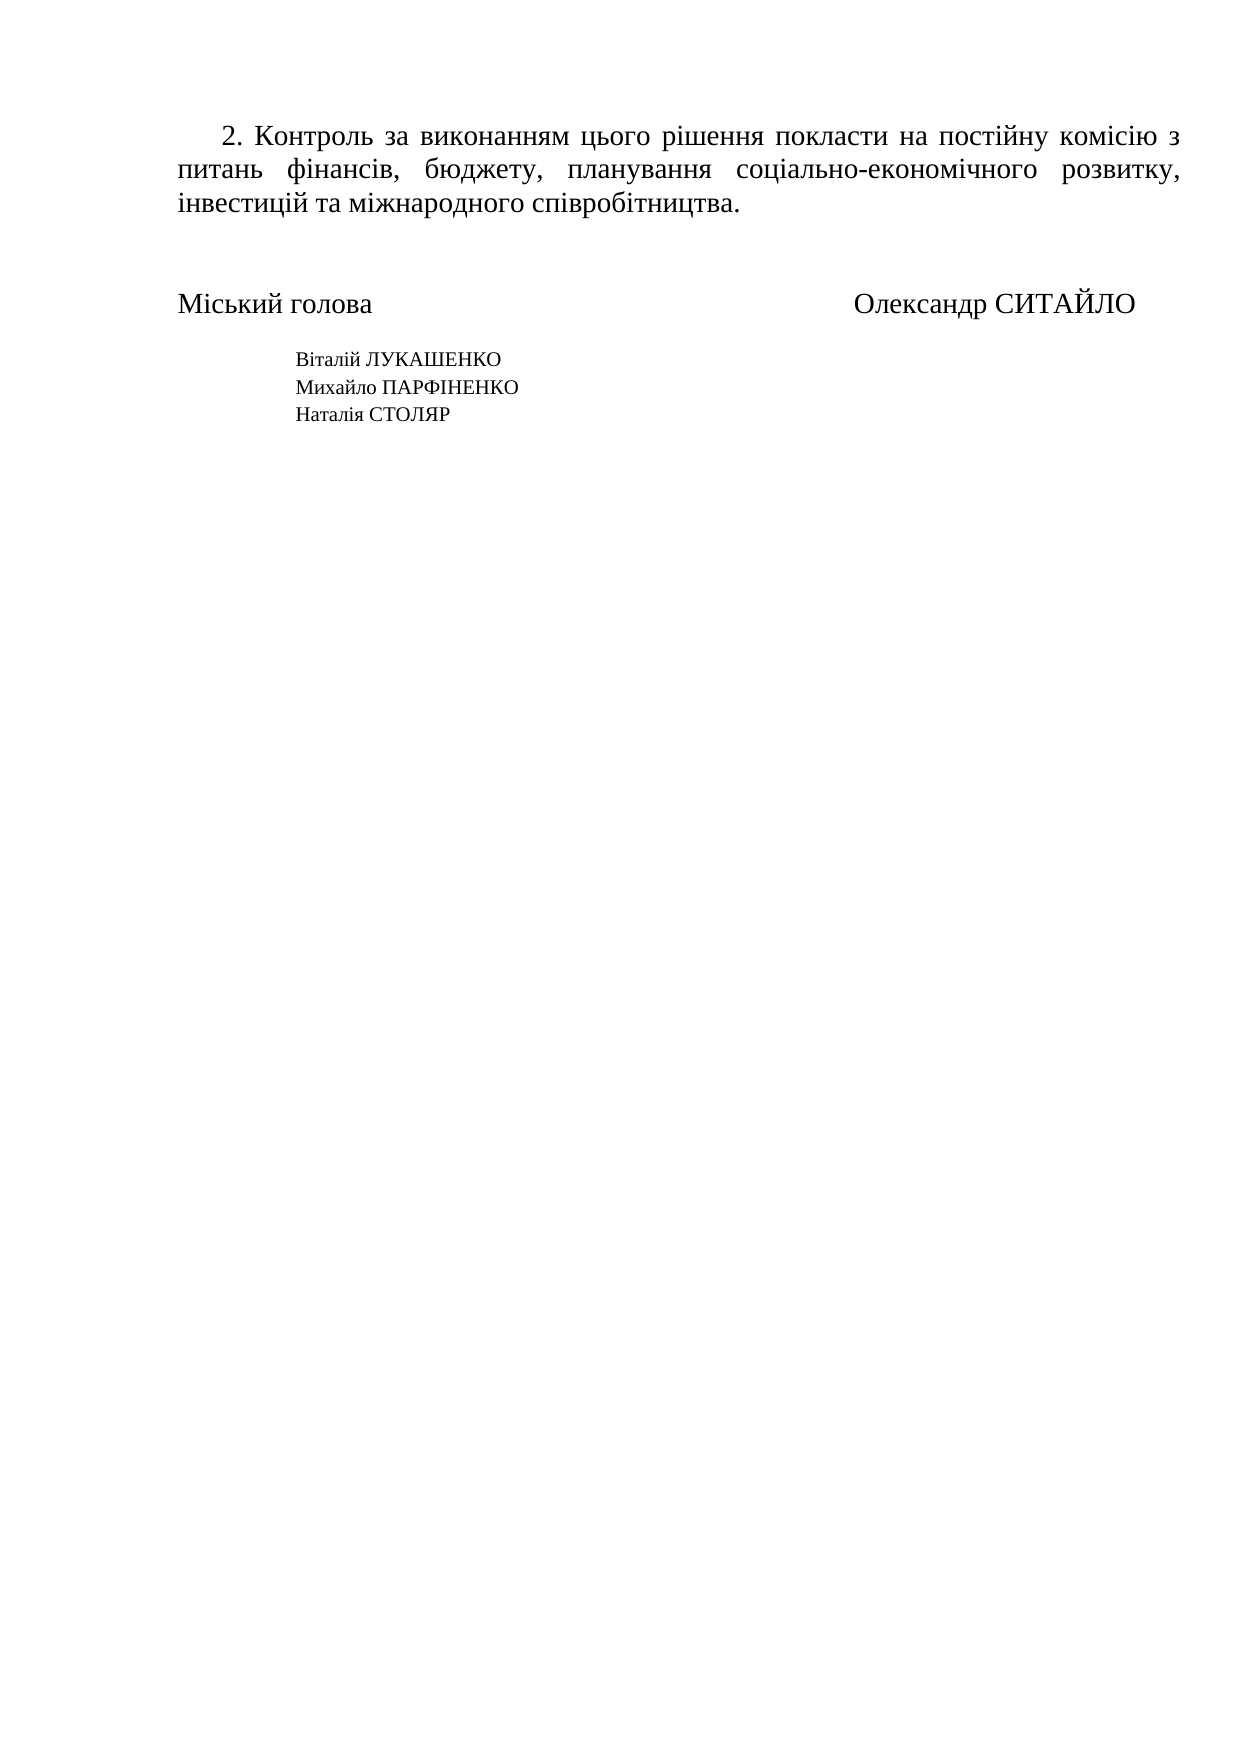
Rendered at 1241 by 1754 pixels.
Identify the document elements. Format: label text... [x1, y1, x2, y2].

list Михайло ПАРФІНЕНКО [295, 374, 1181, 399]
text 2. Контроль за виконанням цього рішення покласти на постійну комісію з питань фінансів, бюджету, планування соціально-економічного розвитку, інвестицій та міжнародного співробітництва. [177, 118, 1181, 219]
list Наталія СТОЛЯР [295, 402, 1181, 426]
list Віталій ЛУКАШЕНКО [295, 347, 1181, 371]
text Міський голова Олександр СИТАЙЛО [177, 286, 1181, 319]
